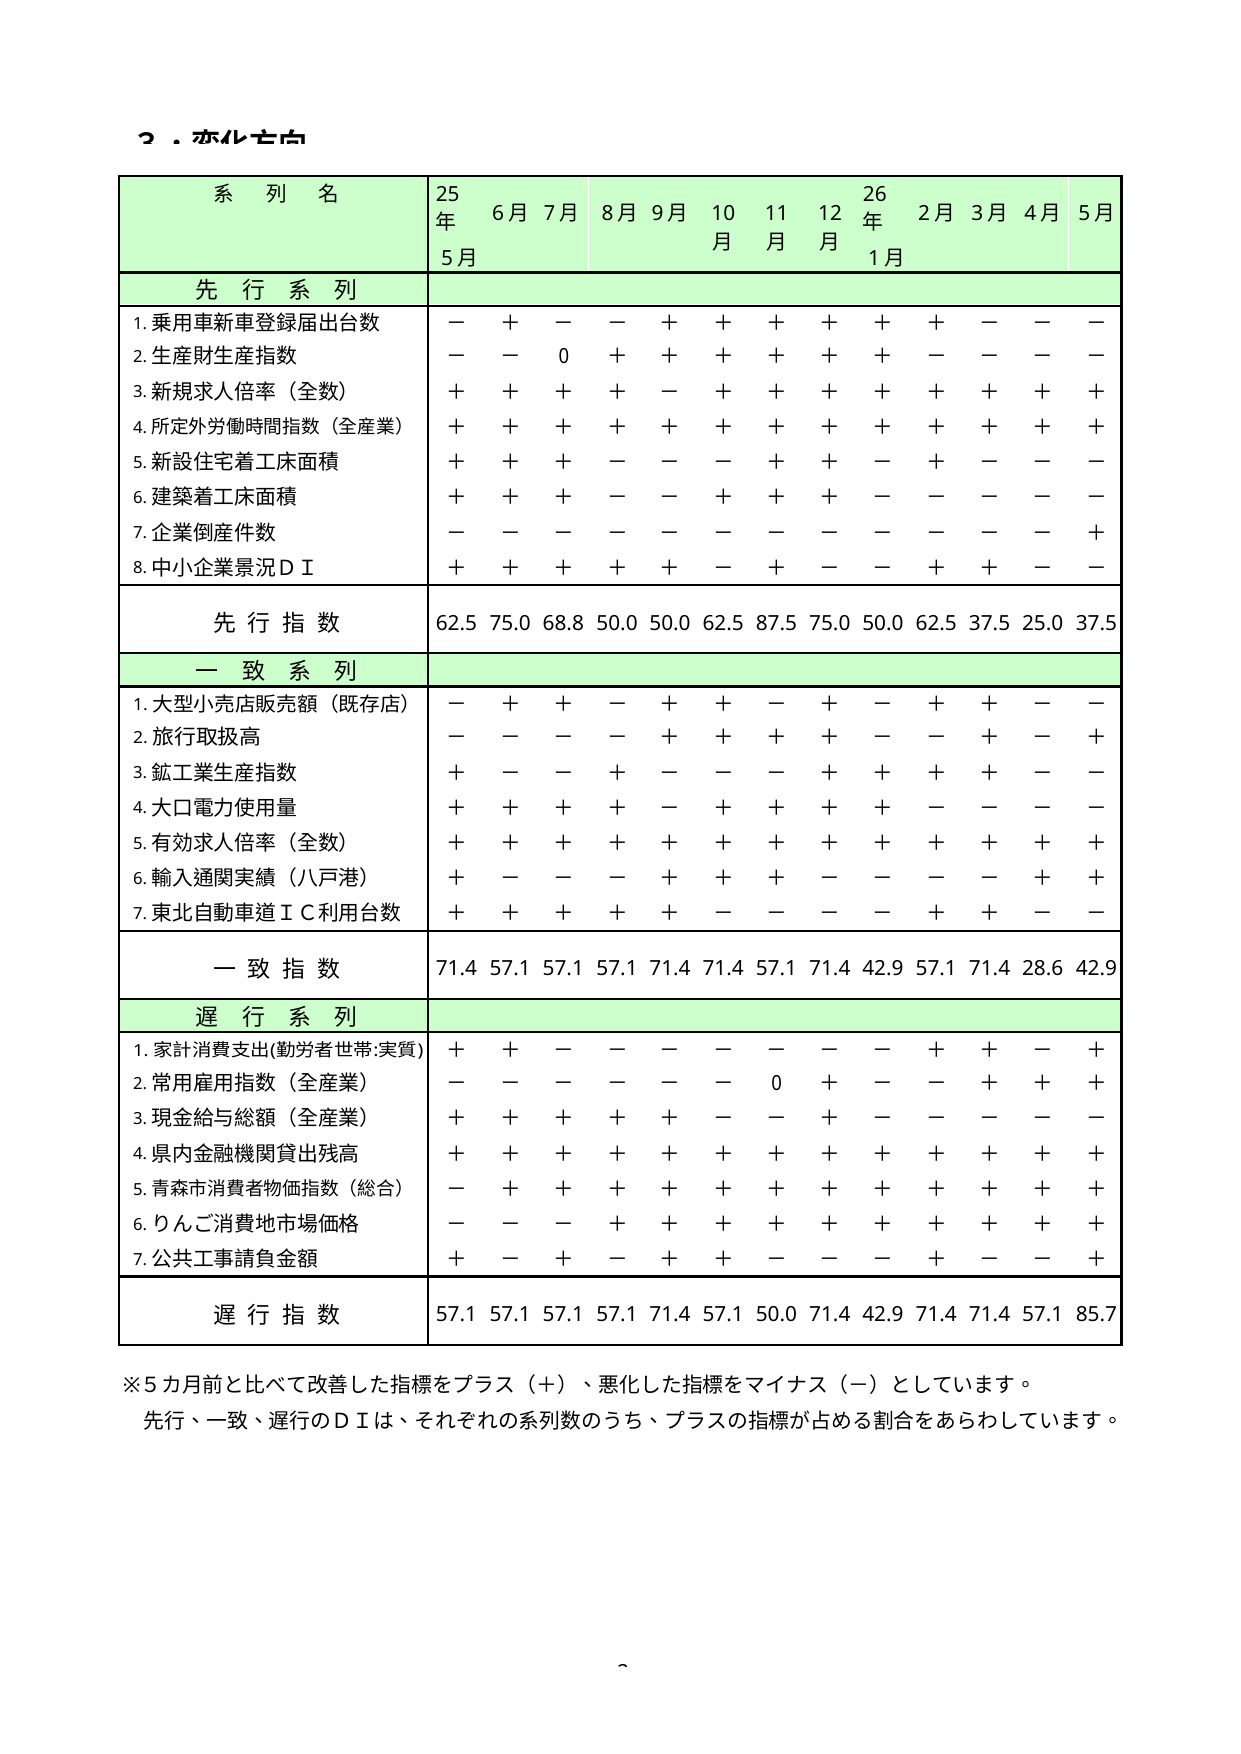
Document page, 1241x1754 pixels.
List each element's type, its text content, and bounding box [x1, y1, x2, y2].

table_cell ＋ [802, 374, 856, 409]
table_cell 列 [312, 1000, 427, 1031]
table_cell － [1015, 1101, 1068, 1136]
table_cell － [1069, 755, 1120, 790]
table_cell ＋ [1069, 861, 1120, 896]
table_cell － [535, 1206, 588, 1241]
table_cell ＋ [589, 755, 642, 790]
table_cell 6. 輸入通関実績（八戸港） [120, 861, 427, 896]
table_cell ＋ [962, 1136, 1015, 1171]
table_cell ＋ [802, 1065, 856, 1101]
table_cell － [482, 339, 535, 374]
table_cell ＋ [429, 1101, 482, 1136]
table_cell － [589, 688, 642, 720]
table_cell ＋ [589, 550, 642, 584]
table_cell 一 [120, 654, 237, 685]
table_cell － [856, 1241, 909, 1275]
table_cell ＋ [589, 825, 642, 861]
table_header 12月 [802, 177, 856, 271]
table_cell － [1015, 550, 1068, 584]
table_cell ＋ [589, 339, 642, 374]
table_cell 7. 東北自動車道ＩＣ利用台数 [120, 896, 427, 930]
table_cell － [482, 1065, 535, 1101]
table_cell ＋ [909, 1136, 962, 1171]
text 先行、一致、遅行のＤＩは、それぞれの系列数のうち、プラスの指標が占める割合をあらわしています。 [144, 1406, 1159, 1435]
table_header 8月 [589, 177, 642, 271]
table_cell ＋ [695, 1241, 749, 1275]
table_cell － [642, 515, 695, 550]
table_cell － [1015, 790, 1068, 825]
table_cell 87.5 [749, 586, 802, 652]
table_cell － [589, 515, 642, 550]
table_cell 2. 旅行取扱高 [120, 720, 427, 755]
table_cell ＋ [856, 1171, 909, 1206]
table_cell － [802, 550, 856, 584]
table_cell ＋ [482, 550, 535, 584]
table_cell ＋ [1069, 1136, 1120, 1171]
table_cell － [749, 1033, 802, 1065]
table_cell 指 [275, 932, 312, 998]
table_cell ＋ [802, 1101, 856, 1136]
table_header 系 [120, 177, 237, 271]
table_cell ＋ [535, 1171, 588, 1206]
table_cell ＋ [749, 825, 802, 861]
table_cell ＋ [535, 480, 588, 515]
table_cell － [535, 755, 588, 790]
table_cell － [1015, 896, 1068, 930]
table_cell ＋ [695, 861, 749, 896]
table_cell － [589, 480, 642, 515]
table_cell － [962, 790, 1015, 825]
table_cell － [1069, 550, 1120, 584]
table_cell ＋ [535, 790, 588, 825]
table_cell － [429, 1206, 482, 1241]
table_cell 致 [237, 654, 275, 685]
table_cell ＋ [642, 339, 695, 374]
table_cell － [1069, 688, 1120, 720]
table_cell ＋ [749, 1206, 802, 1241]
table_cell － [589, 1065, 642, 1101]
table_header 5月 [1069, 177, 1120, 271]
table_cell 57.1 [535, 932, 588, 998]
table_cell 2. 生産財生産指数 [120, 339, 427, 374]
table_cell 列 [312, 654, 427, 685]
table_cell ＋ [909, 1171, 962, 1206]
table_cell － [749, 688, 802, 720]
table_cell － [749, 896, 802, 930]
table_cell ＋ [642, 1136, 695, 1171]
table_cell 57.1 [535, 1278, 588, 1344]
table_cell ＋ [695, 720, 749, 755]
table_cell 50.0 [589, 586, 642, 652]
table_cell 75.0 [802, 586, 856, 652]
table_cell － [962, 480, 1015, 515]
table_cell ＋ [909, 374, 962, 409]
table_cell ＋ [802, 409, 856, 444]
table_cell ＋ [962, 896, 1015, 930]
table_cell ＋ [482, 1101, 535, 1136]
table_cell ＋ [589, 1101, 642, 1136]
table_cell － [535, 861, 588, 896]
table_cell 先 [120, 274, 237, 304]
table_cell ＋ [589, 374, 642, 409]
table_cell ＋ [429, 480, 482, 515]
table_header 26年 1月 [856, 177, 909, 271]
table_cell － [856, 480, 909, 515]
table_cell 71.4 [642, 1278, 695, 1344]
table_cell － [695, 515, 749, 550]
table_cell ＋ [802, 1206, 856, 1241]
table_cell 行 [237, 586, 275, 652]
table_cell 6. 建築着工床面積 [120, 480, 427, 515]
table_header 6月 [482, 177, 535, 271]
table_cell ＋ [429, 550, 482, 584]
table_cell ＋ [429, 1241, 482, 1275]
table_cell ＋ [749, 790, 802, 825]
table_cell － [1015, 755, 1068, 790]
table_cell ＋ [962, 1065, 1015, 1101]
table_cell 行 [237, 1278, 275, 1344]
table_cell ＋ [642, 1241, 695, 1275]
table_cell ＋ [429, 790, 482, 825]
table_cell ＋ [856, 409, 909, 444]
table_cell － [856, 688, 909, 720]
table_cell － [695, 1033, 749, 1065]
table_cell ＋ [802, 444, 856, 479]
table_cell 50.0 [749, 1278, 802, 1344]
table_cell － [856, 1065, 909, 1101]
table_cell 68.8 [535, 586, 588, 652]
table_cell ＋ [535, 688, 588, 720]
table_cell 42.9 [856, 932, 909, 998]
table_cell 4. 県内金融機関貸出残高 [120, 1136, 427, 1171]
table_cell [429, 654, 1120, 685]
table_cell 数 [312, 586, 427, 652]
table_cell 指 [275, 1278, 312, 1344]
table_cell － [482, 720, 535, 755]
table_cell ＋ [1015, 861, 1068, 896]
table_cell 57.1 [695, 1278, 749, 1344]
table_cell － [482, 515, 535, 550]
table_cell ＋ [535, 550, 588, 584]
table_cell ＋ [962, 720, 1015, 755]
table_header 9月 [642, 177, 695, 271]
table_cell ＋ [749, 444, 802, 479]
table_cell [429, 1000, 1120, 1031]
table_cell ＋ [695, 688, 749, 720]
table_cell ＋ [1069, 374, 1120, 409]
table_cell 3. 鉱工業生産指数 [120, 755, 427, 790]
table_cell ＋ [856, 1206, 909, 1241]
table_cell ＋ [482, 444, 535, 479]
table_cell － [749, 515, 802, 550]
table_header 11月 [749, 177, 802, 271]
table_cell － [589, 1033, 642, 1065]
table_cell － [1015, 339, 1068, 374]
table_cell － [909, 790, 962, 825]
table_cell ＋ [909, 825, 962, 861]
table_cell ＋ [962, 1033, 1015, 1065]
table_cell ＋ [909, 896, 962, 930]
table_cell － [1069, 790, 1120, 825]
table_cell － [1015, 1241, 1068, 1275]
table_cell － [1069, 339, 1120, 374]
table_cell 62.5 [695, 586, 749, 652]
table_header 列 [237, 177, 312, 271]
table_cell [429, 274, 1120, 304]
table_cell 28.6 [1015, 932, 1068, 998]
table_cell ＋ [1015, 1136, 1068, 1171]
table_cell ＋ [749, 307, 802, 339]
table_cell ＋ [749, 550, 802, 584]
table_cell ＋ [802, 1171, 856, 1206]
table_cell － [1015, 444, 1068, 479]
table_cell ＋ [802, 825, 856, 861]
table_cell 4. 大口電力使用量 [120, 790, 427, 825]
table_cell ＋ [482, 1136, 535, 1171]
table_cell ＋ [1015, 1206, 1068, 1241]
table_cell ＋ [695, 1206, 749, 1241]
table_cell － [695, 755, 749, 790]
table_cell 系 [275, 654, 312, 685]
table_cell 5. 青森市消費者物価指数（総合） [120, 1171, 427, 1206]
table_cell ＋ [802, 307, 856, 339]
table_cell 25.0 [1015, 586, 1068, 652]
table_cell ＋ [856, 339, 909, 374]
table_cell － [1015, 480, 1068, 515]
table_cell ＋ [535, 1241, 588, 1275]
table_cell ＋ [589, 409, 642, 444]
table_cell ＋ [749, 480, 802, 515]
table_cell － [589, 720, 642, 755]
table_cell ＋ [909, 409, 962, 444]
table_cell ＋ [802, 755, 856, 790]
table_cell － [802, 1033, 856, 1065]
table_cell － [695, 550, 749, 584]
table_cell － [1015, 307, 1068, 339]
table_cell － [962, 1101, 1015, 1136]
table_cell ＋ [1069, 1033, 1120, 1065]
table_cell 71.4 [802, 1278, 856, 1344]
table_cell 4. 所定外労働時間指数（全産業） [120, 409, 427, 444]
table_cell 一 [120, 932, 237, 998]
table_cell ＋ [909, 755, 962, 790]
table_cell － [909, 1101, 962, 1136]
table_cell 57.1 [749, 932, 802, 998]
table_cell － [642, 1065, 695, 1101]
table_cell ＋ [589, 1206, 642, 1241]
table_cell 57.1 [909, 932, 962, 998]
table_cell ＋ [909, 1033, 962, 1065]
table_cell 行 [237, 1000, 275, 1031]
table_cell ＋ [1069, 825, 1120, 861]
table_cell － [909, 480, 962, 515]
table_cell － [749, 1241, 802, 1275]
table_cell ＋ [695, 409, 749, 444]
table_cell － [429, 1171, 482, 1206]
table_cell － [429, 688, 482, 720]
table_cell ＋ [802, 1136, 856, 1171]
table_cell 57.1 [1015, 1278, 1068, 1344]
table_cell － [429, 339, 482, 374]
table_cell ＋ [695, 374, 749, 409]
table_cell 57.1 [482, 932, 535, 998]
table_cell － [856, 1101, 909, 1136]
table_cell 1. 家計消費支出(勤労者世帯:実質) [120, 1033, 427, 1065]
table_cell ＋ [695, 790, 749, 825]
table_cell 1. 乗用車新車登録届出台数 [120, 307, 427, 339]
table_cell － [909, 339, 962, 374]
table_cell ＋ [482, 688, 535, 720]
table_cell － [482, 861, 535, 896]
table_cell ＋ [1069, 1171, 1120, 1206]
table_cell ＋ [749, 861, 802, 896]
table_cell ＋ [749, 1136, 802, 1171]
table_cell － [535, 1033, 588, 1065]
table_cell 6. りんご消費地市場価格 [120, 1206, 427, 1241]
table_cell 列 [312, 274, 427, 304]
table_cell ＋ [695, 825, 749, 861]
table_cell ＋ [429, 1136, 482, 1171]
table_cell － [589, 444, 642, 479]
table_cell ＋ [909, 1241, 962, 1275]
table_cell 37.5 [1069, 586, 1120, 652]
table_cell 57.1 [482, 1278, 535, 1344]
table_cell ＋ [642, 1206, 695, 1241]
table_cell 75.0 [482, 586, 535, 652]
table_cell 71.4 [695, 932, 749, 998]
table_cell ＋ [589, 1171, 642, 1206]
table_cell ＋ [482, 825, 535, 861]
table_cell ＋ [909, 307, 962, 339]
table_cell ＋ [962, 825, 1015, 861]
table_cell 71.4 [642, 932, 695, 998]
table_cell － [535, 1065, 588, 1101]
table_cell 5. 新設住宅着工床面積 [120, 444, 427, 479]
table_cell － [856, 444, 909, 479]
table_cell ＋ [802, 339, 856, 374]
table_cell － [429, 1065, 482, 1101]
table_cell ＋ [802, 790, 856, 825]
table_cell － [802, 515, 856, 550]
table_cell 3. 現金給与総額（全産業） [120, 1101, 427, 1136]
table_cell ＋ [856, 790, 909, 825]
table_cell ＋ [589, 896, 642, 930]
table_cell ＋ [962, 1171, 1015, 1206]
table_cell － [642, 444, 695, 479]
table_cell ＋ [695, 1136, 749, 1171]
table_cell － [695, 1065, 749, 1101]
table_cell － [962, 861, 1015, 896]
table_cell － [1069, 480, 1120, 515]
table_header 2月 [909, 177, 962, 271]
table_cell ＋ [642, 861, 695, 896]
table_cell ＋ [909, 444, 962, 479]
table_cell － [1015, 1033, 1068, 1065]
table_cell ＋ [962, 688, 1015, 720]
table_cell ＋ [535, 825, 588, 861]
table_cell － [1015, 720, 1068, 755]
table_cell 数 [312, 1278, 427, 1344]
table_cell ＋ [642, 307, 695, 339]
table_cell － [909, 1065, 962, 1101]
table_cell － [589, 307, 642, 339]
table_cell － [856, 720, 909, 755]
table_cell － [909, 861, 962, 896]
table_cell ＋ [482, 1033, 535, 1065]
table_cell ＋ [642, 1171, 695, 1206]
table_cell － [642, 1033, 695, 1065]
table_cell － [909, 720, 962, 755]
table_cell ＋ [749, 720, 802, 755]
table_cell ＋ [856, 307, 909, 339]
table_cell ＋ [695, 339, 749, 374]
table_cell ＋ [1069, 1065, 1120, 1101]
table_cell － [962, 444, 1015, 479]
table_cell ＋ [642, 688, 695, 720]
table_cell － [482, 755, 535, 790]
table_cell ＋ [535, 409, 588, 444]
table_cell － [1015, 515, 1068, 550]
table_cell ＋ [749, 1171, 802, 1206]
table_cell ＋ [802, 480, 856, 515]
table_cell 7. 企業倒産件数 [120, 515, 427, 550]
table_cell － [962, 1241, 1015, 1275]
table_cell ＋ [802, 688, 856, 720]
table_cell － [856, 515, 909, 550]
table_cell ＋ [856, 755, 909, 790]
table_cell ＋ [535, 1101, 588, 1136]
table_cell 50.0 [642, 586, 695, 652]
table_cell ＋ [429, 1033, 482, 1065]
table_cell － [482, 1241, 535, 1275]
table_cell 遅 [120, 1278, 237, 1344]
table_header 7月 [535, 177, 588, 271]
table_cell － [1015, 688, 1068, 720]
table_cell ＋ [642, 550, 695, 584]
table_cell ＋ [589, 790, 642, 825]
table_cell ＋ [856, 825, 909, 861]
table_cell 71.4 [429, 932, 482, 998]
table_cell － [429, 515, 482, 550]
table_cell ＋ [802, 720, 856, 755]
table_cell ＋ [642, 1101, 695, 1136]
table_cell 50.0 [856, 586, 909, 652]
table_cell － [482, 1206, 535, 1241]
table_cell 0 [535, 339, 588, 374]
table_cell － [429, 720, 482, 755]
table_cell ＋ [1069, 515, 1120, 550]
table_cell ＋ [1015, 409, 1068, 444]
table_header 4月 [1015, 177, 1068, 271]
table_cell 85.7 [1069, 1278, 1120, 1344]
table_cell ＋ [429, 409, 482, 444]
table_cell 系 [275, 274, 312, 304]
table_cell ＋ [642, 825, 695, 861]
table_cell 57.1 [429, 1278, 482, 1344]
table_cell － [695, 896, 749, 930]
table_cell － [642, 755, 695, 790]
table_cell － [802, 896, 856, 930]
table_header 名 [312, 177, 427, 271]
table_cell － [856, 896, 909, 930]
table_cell ＋ [429, 755, 482, 790]
table_cell ＋ [962, 374, 1015, 409]
table_cell 42.9 [1069, 932, 1120, 998]
table_cell ＋ [535, 896, 588, 930]
table_cell 3. 新規求人倍率（全数） [120, 374, 427, 409]
table_cell ＋ [695, 1171, 749, 1206]
table_cell 8. 中小企業景況ＤＩ [120, 550, 427, 584]
table_cell ＋ [482, 896, 535, 930]
table_cell ＋ [749, 339, 802, 374]
table_cell ＋ [429, 374, 482, 409]
table_cell ＋ [429, 825, 482, 861]
table_cell － [1069, 896, 1120, 930]
table_cell － [856, 550, 909, 584]
table_cell 71.4 [962, 932, 1015, 998]
table_cell ＋ [589, 1136, 642, 1171]
table_cell － [962, 307, 1015, 339]
table_header 3月 [962, 177, 1015, 271]
table_cell 57.1 [589, 932, 642, 998]
table_cell 遅 [120, 1000, 237, 1031]
table_cell ＋ [1015, 374, 1068, 409]
table_cell － [589, 861, 642, 896]
text ※５カ月前と比べて改善した指標をプラス（＋）、悪化した指標をマイナス（－）としています。 [123, 1371, 1159, 1399]
table_cell ＋ [856, 1136, 909, 1171]
table_cell 37.5 [962, 586, 1015, 652]
table_cell 行 [237, 274, 275, 304]
table_cell ＋ [1015, 825, 1068, 861]
table_cell － [749, 1101, 802, 1136]
table_cell － [856, 1033, 909, 1065]
table_cell 71.4 [962, 1278, 1015, 1344]
table_cell 2. 常用雇用指数（全産業） [120, 1065, 427, 1101]
table_cell － [535, 720, 588, 755]
table_cell － [962, 339, 1015, 374]
table_cell 62.5 [429, 586, 482, 652]
table_cell ＋ [1069, 1241, 1120, 1275]
table_cell ＋ [1015, 1171, 1068, 1206]
table_cell ＋ [856, 374, 909, 409]
table_cell ＋ [482, 307, 535, 339]
table_cell － [1069, 307, 1120, 339]
table_cell ＋ [695, 480, 749, 515]
table_cell ＋ [695, 307, 749, 339]
table_cell ＋ [535, 444, 588, 479]
table_cell ＋ [642, 409, 695, 444]
table_cell － [535, 515, 588, 550]
table_cell － [535, 307, 588, 339]
table_cell － [695, 1101, 749, 1136]
table_cell ＋ [429, 861, 482, 896]
table_cell 系 [275, 1000, 312, 1031]
table_cell 62.5 [909, 586, 962, 652]
table_cell ＋ [642, 896, 695, 930]
table_cell 先 [120, 586, 237, 652]
table_cell 指 [275, 586, 312, 652]
table_cell － [642, 790, 695, 825]
table_cell － [1069, 1101, 1120, 1136]
table_cell － [802, 1241, 856, 1275]
table_cell ＋ [749, 374, 802, 409]
table_cell ＋ [909, 688, 962, 720]
table_cell － [909, 515, 962, 550]
table_cell ＋ [482, 409, 535, 444]
table_cell ＋ [962, 409, 1015, 444]
table_cell － [1069, 444, 1120, 479]
table_cell 1. 大型小売店販売額（既存店） [120, 688, 427, 720]
table_cell ＋ [909, 1206, 962, 1241]
table_cell ＋ [429, 896, 482, 930]
table_cell ＋ [482, 1171, 535, 1206]
table_cell － [642, 374, 695, 409]
table_cell ＋ [1069, 409, 1120, 444]
table_cell 致 [237, 932, 275, 998]
table_cell ＋ [909, 550, 962, 584]
table_cell － [589, 1241, 642, 1275]
table_cell ＋ [1015, 1065, 1068, 1101]
table_cell － [856, 861, 909, 896]
table_cell 0 [749, 1065, 802, 1101]
table_cell － [802, 861, 856, 896]
table_cell 数 [312, 932, 427, 998]
table_cell ＋ [962, 1206, 1015, 1241]
table_cell 5. 有効求人倍率（全数） [120, 825, 427, 861]
table_cell ＋ [482, 480, 535, 515]
table_cell ＋ [962, 755, 1015, 790]
table_cell ＋ [482, 374, 535, 409]
table_cell ＋ [482, 790, 535, 825]
table_cell 57.1 [589, 1278, 642, 1344]
table_cell ＋ [962, 550, 1015, 584]
table_cell － [962, 515, 1015, 550]
table_cell ＋ [535, 374, 588, 409]
table_cell ＋ [1069, 720, 1120, 755]
table_cell 71.4 [802, 932, 856, 998]
table_cell ＋ [535, 1136, 588, 1171]
table_cell 71.4 [909, 1278, 962, 1344]
table_cell ＋ [1069, 1206, 1120, 1241]
table_cell － [429, 307, 482, 339]
table_cell 7. 公共工事請負金額 [120, 1241, 427, 1275]
table_cell － [642, 480, 695, 515]
table_header 25年 5月 [429, 177, 482, 271]
table_header 10月 [695, 177, 749, 271]
table_cell ＋ [749, 409, 802, 444]
table_cell ＋ [642, 720, 695, 755]
table_cell － [749, 755, 802, 790]
table_cell 42.9 [856, 1278, 909, 1344]
table_cell － [695, 444, 749, 479]
table_cell ＋ [429, 444, 482, 479]
